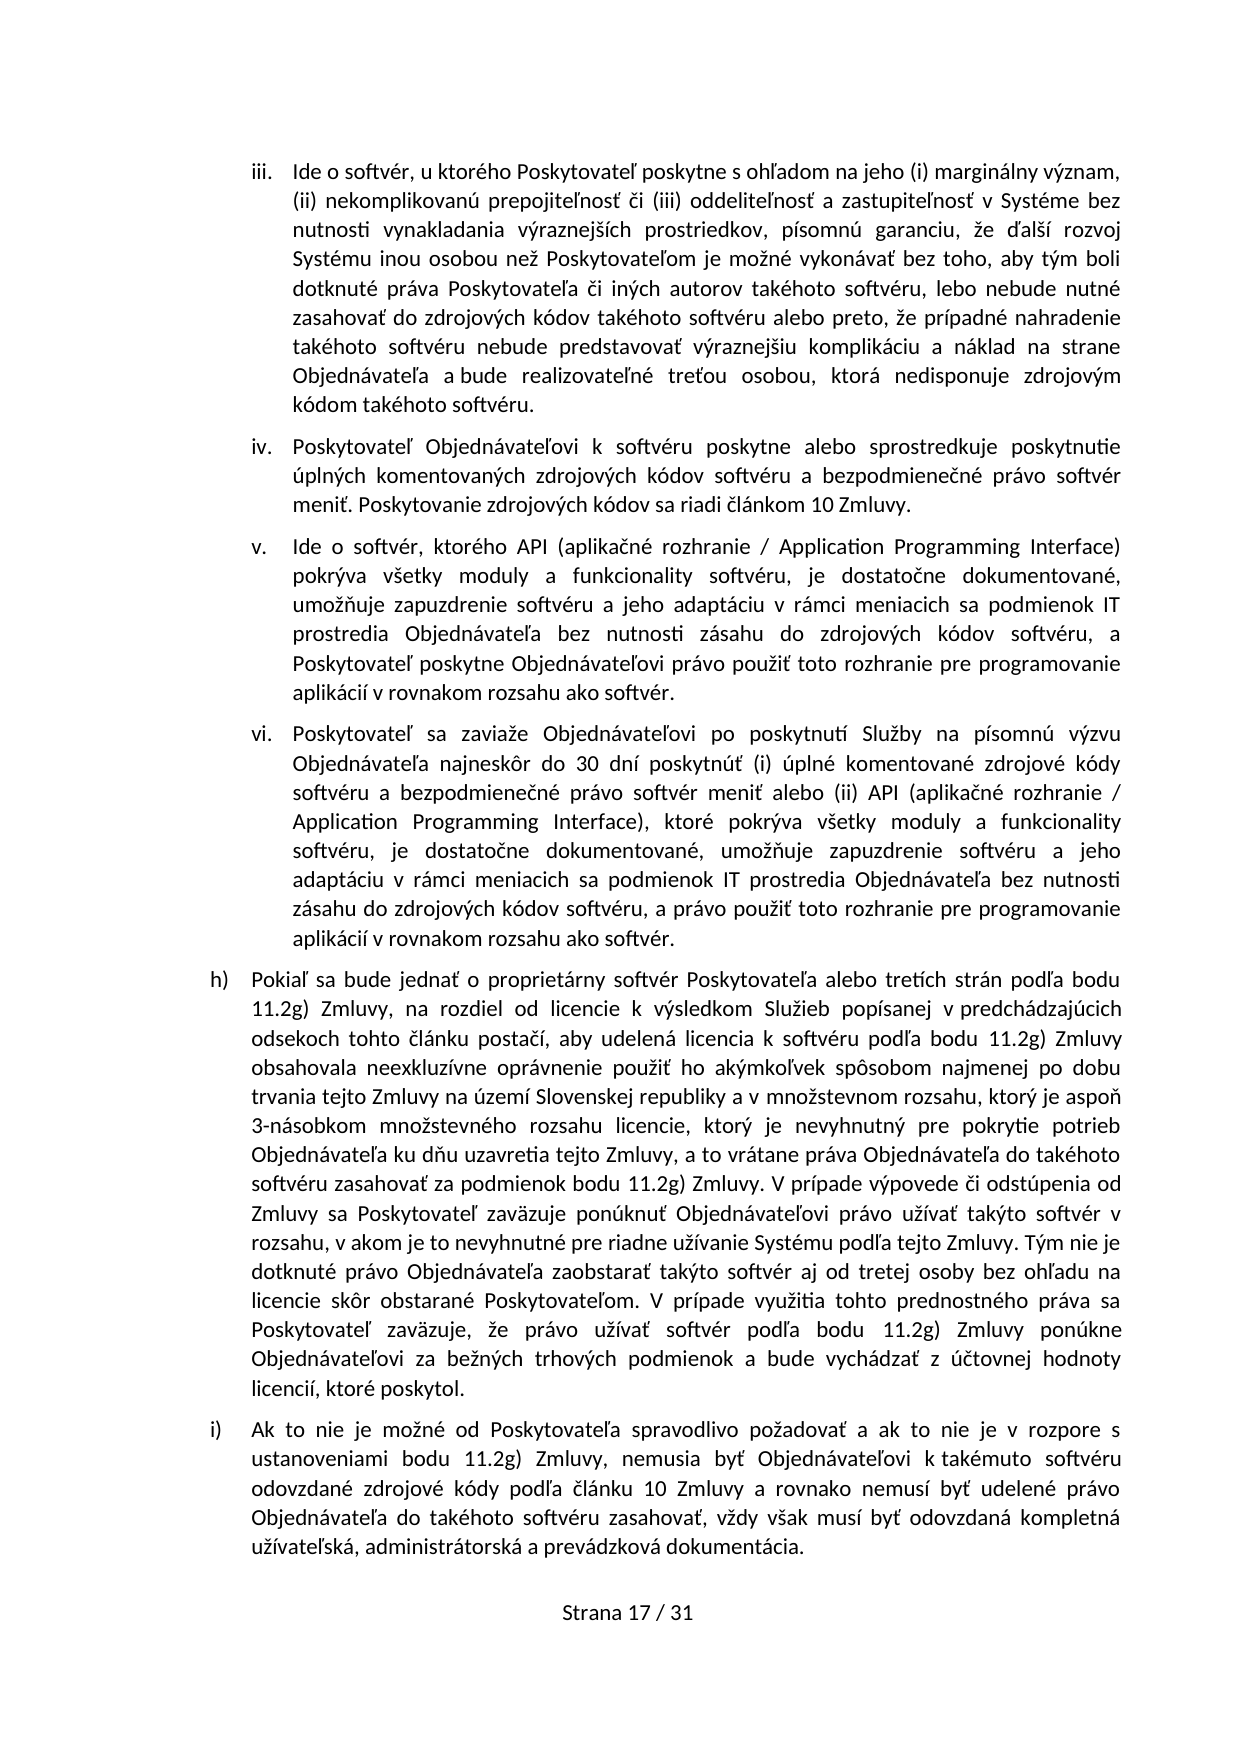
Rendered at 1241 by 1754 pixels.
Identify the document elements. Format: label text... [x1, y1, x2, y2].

list Ide o softvér, ktorého API (aplikačné rozhranie / Application Programming Interface) pokrýva všetky moduly a funkcionality softvéru, je dostatočne dokumentované, umožňuje zapuzdrenie softvéru a jeho adaptáciu v rámci meniacich sa podmienok IT prostredia Objednávateľa bez nutnosti zásahu do zdrojových kódov softvéru, a Poskytovateľ poskytne Objednávateľovi právo použiť toto rozhranie pre programovanie aplikácií v rovnakom rozsahu ako softvér. [251, 531, 1122, 706]
list Poskytovateľ sa zaviaže Objednávateľovi po poskytnutí Služby na písomnú výzvu Objednávateľa najneskôr do 30 dní poskytnúť (i) úplné komentované zdrojové kódy softvéru a bezpodmienečné právo softvér meniť alebo (ii) API (aplikačné rozhranie / Application Programming Interface), ktoré pokrýva všetky moduly a funkcionality softvéru, je dostatočne dokumentované, umožňuje zapuzdrenie softvéru a jeho adaptáciu v rámci meniacich sa podmienok IT prostredia Objednávateľa bez nutnosti zásahu do zdrojových kódov softvéru, a právo použiť toto rozhranie pre programovanie aplikácií v rovnakom rozsahu ako softvér. [251, 718, 1122, 952]
list Poskytovateľ Objednávateľovi k softvéru poskytne alebo sprostredkuje poskytnutie úplných komentovaných zdrojových kódov softvéru a bezpodmienečné právo softvér meniť. Poskytovanie zdrojových kódov sa riadi článkom 10 Zmluvy. [251, 431, 1122, 518]
list Pokiaľ sa bude jednať o proprietárny softvér Poskytovateľa alebo tretích strán podľa bodu 11.2g) Zmluvy, na rozdiel od licencie k výsledkom Služieb popísanej v predchádzajúcich odsekoch tohto článku postačí, aby udelená licencia k softvéru podľa bodu 11.2g) Zmluvy obsahovala neexkluzívne oprávnenie použiť ho akýmkoľvek spôsobom najmenej po dobu trvania tejto Zmluvy na území Slovenskej republiky a v množstevnom rozsahu, ktorý je aspoň 3-násobkom množstevného rozsahu licencie, ktorý je nevyhnutný pre pokrytie potrieb Objednávateľa ku dňu uzavretia tejto Zmluvy, a to vrátane práva Objednávateľa do takéhoto softvéru zasahovať za podmienok bodu 11.2g) Zmluvy. V prípade výpovede či odstúpenia od Zmluvy sa Poskytovateľ zaväzuje ponúknuť Objednávateľovi právo užívať takýto softvér v rozsahu, v akom je to nevyhnutné pre riadne užívanie Systému podľa tejto Zmluvy. Tým nie je dotknuté právo Objednávateľa zaobstarať takýto softvér aj od tretej osoby bez ohľadu na licencie skôr obstarané Poskytovateľom. V prípade využitia tohto prednostného práva sa Poskytovateľ zaväzuje, že právo užívať softvér podľa bodu 11.2g) Zmluvy ponúkne Objednávateľovi za bežných trhových podmienok a bude vychádzať z účtovnej hodnoty licencií, ktoré poskytol. [210, 964, 1122, 1402]
list Ak to nie je možné od Poskytovateľa spravodlivo požadovať a ak to nie je v rozpore s ustanoveniami bodu 11.2g) Zmluvy, nemusia byť Objednávateľovi k takémuto softvéru odovzdané zdrojové kódy podľa článku 10 Zmluvy a rovnako nemusí byť udelené právo Objednávateľa do takéhoto softvéru zasahovať, vždy však musí byť odovzdaná kompletná užívateľská, administrátorská a prevádzková dokumentácia. [210, 1414, 1122, 1560]
list Ide o softvér, u ktorého Poskytovateľ poskytne s ohľadom na jeho (i) marginálny význam, (ii) nekomplikovanú prepojiteľnosť či (iii) oddeliteľnosť a zastupiteľnosť v Systéme bez nutnosti vynakladania výraznejších prostriedkov, písomnú garanciu, že ďalší rozvoj Systému inou osobou než Poskytovateľom je možné vykonávať bez toho, aby tým boli dotknuté práva Poskytovateľa či iných autorov takéhoto softvéru, lebo nebude nutné zasahovať do zdrojových kódov takéhoto softvéru alebo preto, že prípadné nahradenie takéhoto softvéru nebude predstavovať výraznejšiu komplikáciu a náklad na strane Objednávateľa a bude realizovateľné treťou osobou, ktorá nedisponuje zdrojovým kódom takéhoto softvéru. [251, 156, 1122, 418]
